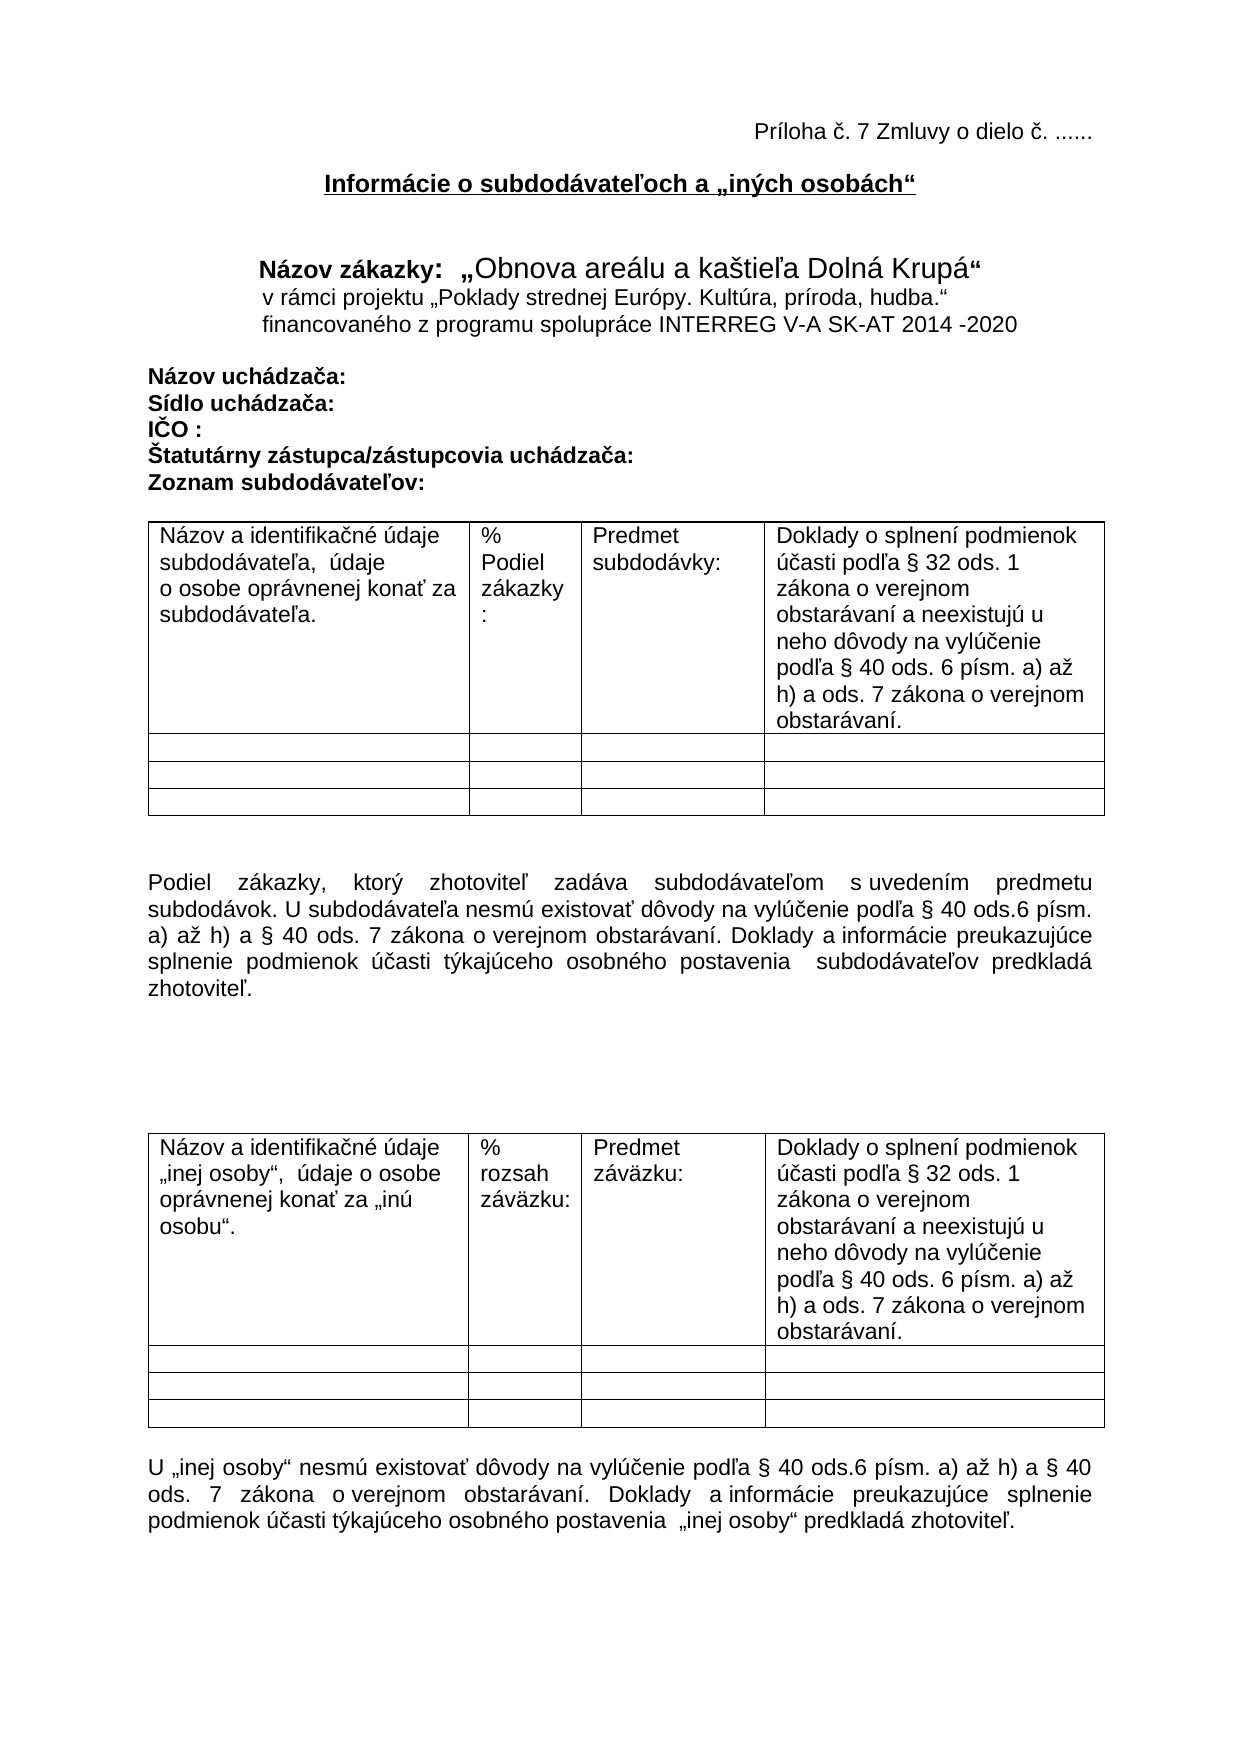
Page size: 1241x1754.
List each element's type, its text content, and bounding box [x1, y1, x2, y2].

table_cell [149, 1373, 468, 1399]
table_header Predmet subdodávky: [582, 523, 764, 733]
table_header % rozsah záväzku: [469, 1134, 581, 1344]
table_cell [766, 1346, 1104, 1372]
table_cell [765, 762, 1104, 788]
table_cell [149, 734, 469, 761]
table_cell [469, 1400, 581, 1427]
table_cell [469, 1346, 581, 1372]
text IČO : [148, 416, 1093, 442]
table_cell [582, 762, 764, 788]
text Zoznam subdodávateľov: [148, 469, 1093, 495]
table_cell [582, 1346, 765, 1372]
text U „inej osoby“ nesmú existovať dôvody na vylúčenie podľa § 40 ods.6 písm. a) až h) a § 40 ods. 7 zákona o verejnom obstarávaní. Doklady a informácie preukazujúce splnenie podmienok účasti týkajúceho osobného postavenia „inej osoby“ predkladá zhotoviteľ. [148, 1454, 1093, 1533]
table_cell [470, 762, 581, 788]
table_cell [149, 1346, 468, 1372]
table_cell [149, 789, 469, 815]
table_cell [470, 734, 581, 761]
text v rámci projektu „Poklady strednej Európy. Kultúra, príroda, hudba.“ [148, 284, 1093, 311]
table_header Doklady o splnení podmienok účasti podľa § 32 ods. 1 zákona o verejnom obstarávaní a neexistujú u neho dôvody na vylúčenie podľa § 40 ods. 6 písm. a) až h) a ods. 7 zákona o verejnom obstarávaní. [766, 1134, 1104, 1344]
table_cell [470, 789, 581, 815]
subtitle Informácie o subdodávateľoch a „iných osobách“ [148, 169, 1093, 198]
table_cell [766, 1373, 1104, 1399]
table_cell [149, 1400, 468, 1427]
table_header Doklady o splnení podmienok účasti podľa § 32 ods. 1 zákona o verejnom obstarávaní a neexistujú u neho dôvody na vylúčenie podľa § 40 ods. 6 písm. a) až h) a ods. 7 zákona o verejnom obstarávaní. [765, 523, 1104, 733]
table_header Názov a identifikačné údaje „inej osoby“, údaje o osobe oprávnenej konať za „inú osobu“. [149, 1134, 468, 1344]
table_cell [765, 789, 1104, 815]
table_header Predmet záväzku: [582, 1134, 765, 1344]
table_cell [766, 1400, 1104, 1427]
table_cell [582, 1400, 765, 1427]
table_cell [582, 789, 764, 815]
text Sídlo uchádzača: [148, 389, 1093, 416]
table_header % Podiel zákazky: [470, 523, 581, 733]
table_cell [149, 762, 469, 788]
text Názov uchádzača: [148, 363, 1093, 389]
table_cell [582, 734, 764, 761]
text Podiel zákazky, ktorý zhotoviteľ zadáva subdodávateľom s uvedením predmetu subdodávok. U subdodávateľa nesmú existovať dôvody na vylúčenie podľa § 40 ods.6 písm. a) až h) a § 40 ods. 7 zákona o verejnom obstarávaní. Doklady a informácie preukazujúce splnenie podmienok účasti týkajúceho osobného postavenia subdodávateľov predkladá zhotoviteľ. [148, 869, 1093, 1001]
subtitle Názov zákazky: „Obnova areálu a kaštieľa Dolná Krupá“ [148, 251, 1093, 284]
table_cell [582, 1373, 765, 1399]
table_cell [469, 1373, 581, 1399]
text Príloha č. 7 Zmluvy o dielo č. ...... [148, 118, 1093, 144]
text Štatutárny zástupca/zástupcovia uchádzača: [148, 442, 1093, 469]
table_cell [765, 734, 1104, 761]
text financovaného z programu spolupráce INTERREG V-A SK-AT 2014 -2020 [148, 311, 1093, 337]
table_header Názov a identifikačné údaje subdodávateľa, údaje o osobe oprávnenej konať za subdodávateľa. [149, 523, 469, 733]
